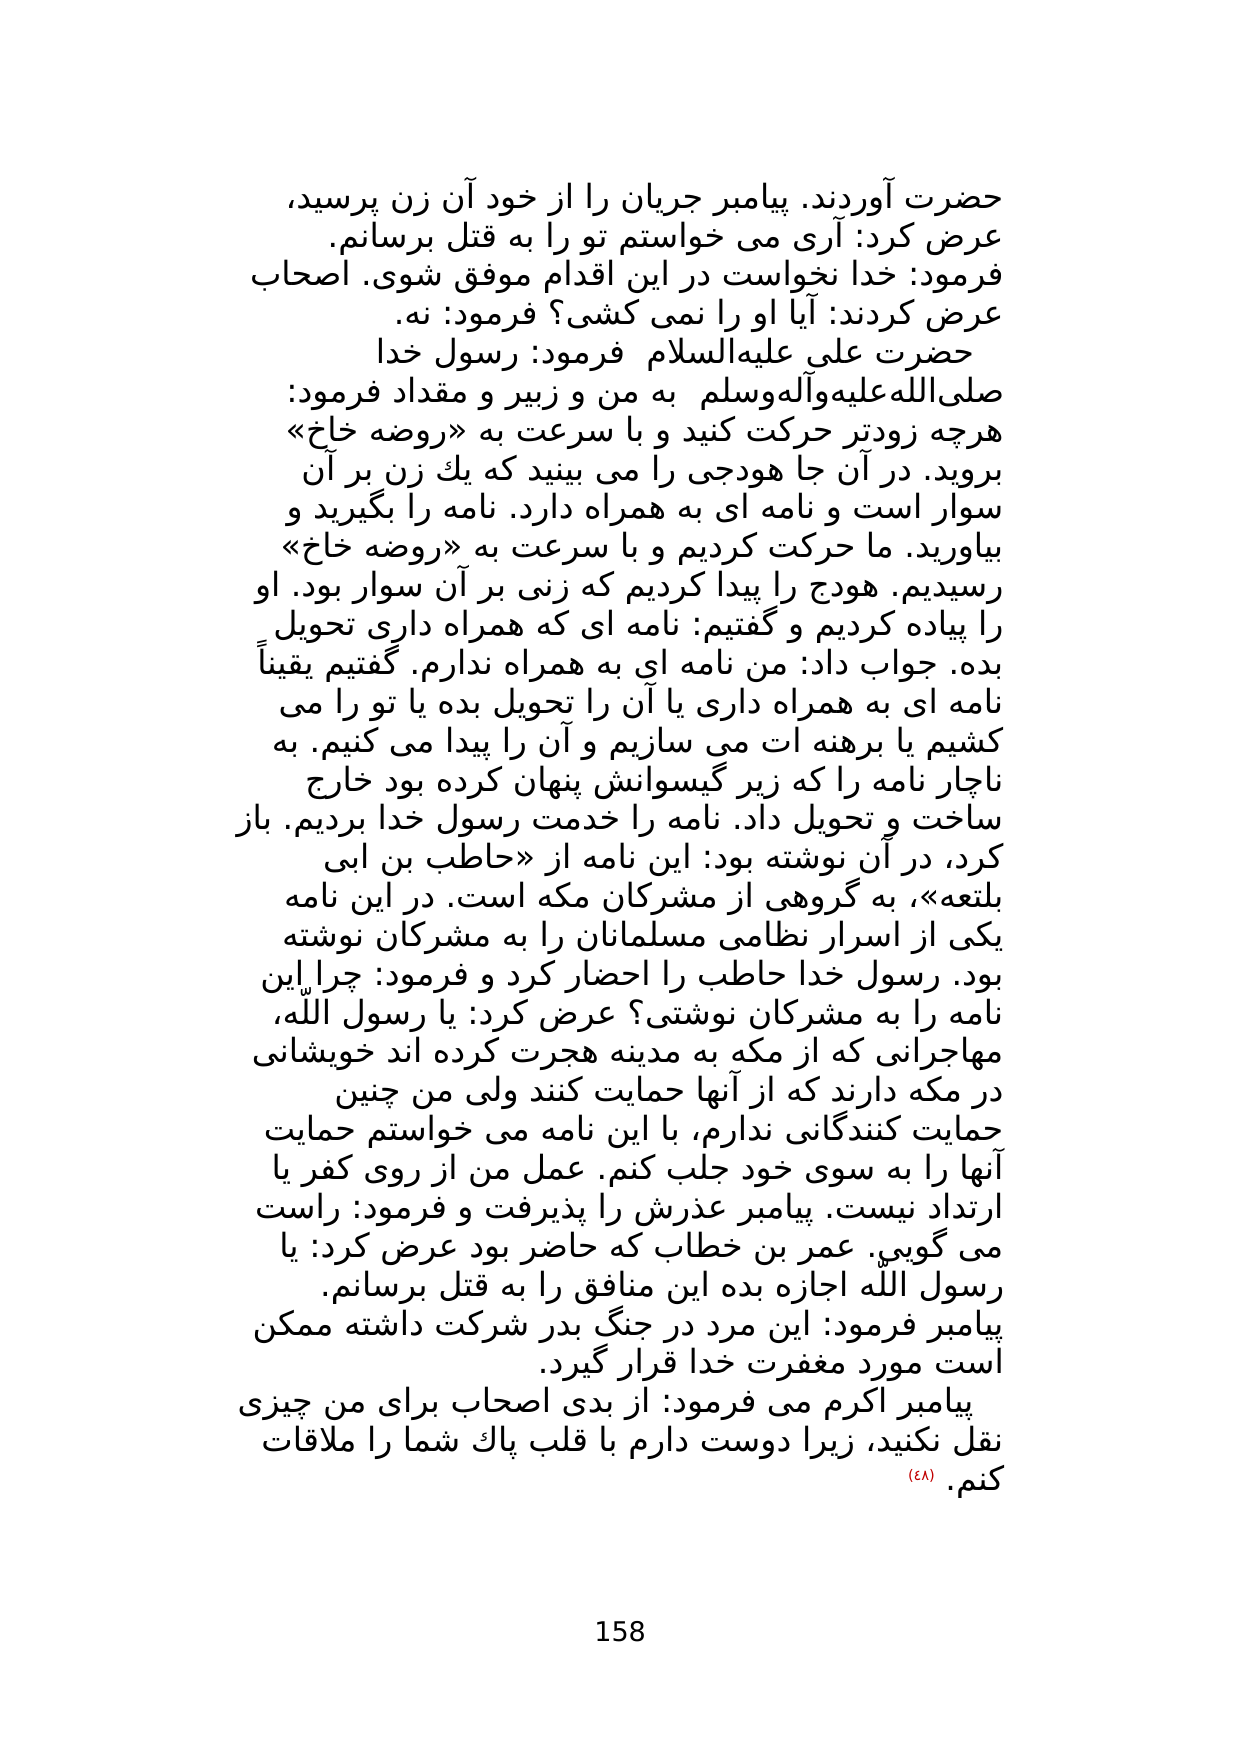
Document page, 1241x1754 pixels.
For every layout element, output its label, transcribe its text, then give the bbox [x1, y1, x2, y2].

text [236, 177, 1004, 333]
text پيامبر اكرم مى فرمود: از بدى اصحاب براى من چيزى نقل نكنيد، زيرا دوست دارم با قلب پاك شما را ملاقات كنم. (٤٨) [236, 1382, 1004, 1498]
text حضرت على عليه‌السلام فرمود: رسول خدا صلى‌الله‌عليه‌وآله‌وسلم به من و زبير و مقداد فرمود: هرچه زودتر حركت كنيد و با سرعت به «روضه خاخ» برويد. در آن جا هودجى را مى بينيد كه يك زن بر آن سوار است و نامه اى به همراه دارد. نامه را بگيريد و بياوريد. ما حركت كرديم و با سرعت به «روضه خاخ» رسيديم. هودج را پيدا كرديم كه زنى بر آن سوار بود. او را پياده كرديم و گفتيم: نامه اى كه همراه دارى تحويل بده. جواب داد: من نامه اى به همراه ندارم. گفتيم يقيناً نامه اى به همراه دارى يا آن را تحويل بده يا تو را مى كشيم يا برهنه ات مى سازيم و آن را پيدا مى كنيم. به ناچار نامه را كه زير گيسوانش پنهان كرده بود خارج ساخت و تحويل داد. نامه را خدمت رسول خدا برديم. باز كرد، در آن نوشته بود: اين نامه از «حاطب بن ابى بلتعه»، به گروهى از مشركان مكه است. در اين نامه يكى از اسرار نظامى مسلمانان را به مشركان نوشته بود. رسول خدا حاطب را احضار كرد و فرمود: چرا اين نامه را به مشركان نوشتى؟ عرض كرد: يا رسول اللّه، مهاجرانى كه از مكه به مدينه هجرت كرده اند خويشانى در مكه دارند كه از آنها حمايت كنند ولى من چنين حمايت كنندگانى ندارم، با اين نامه مى خواستم حمايت آنها را به سوى خود جلب كنم. عمل من از روى كفر يا ارتداد نيست. پيامبر عذرش را پذيرفت و فرمود: راست مى گويى. عمر بن خطاب كه حاضر بود عرض كرد: يا رسول اللّه اجازه بده اين منافق را به قتل برسانم. پيامبر فرمود: اين مرد در جنگ بدر شركت داشته ممكن است مورد مغفرت خدا قرار گيرد. [236, 333, 1004, 1382]
